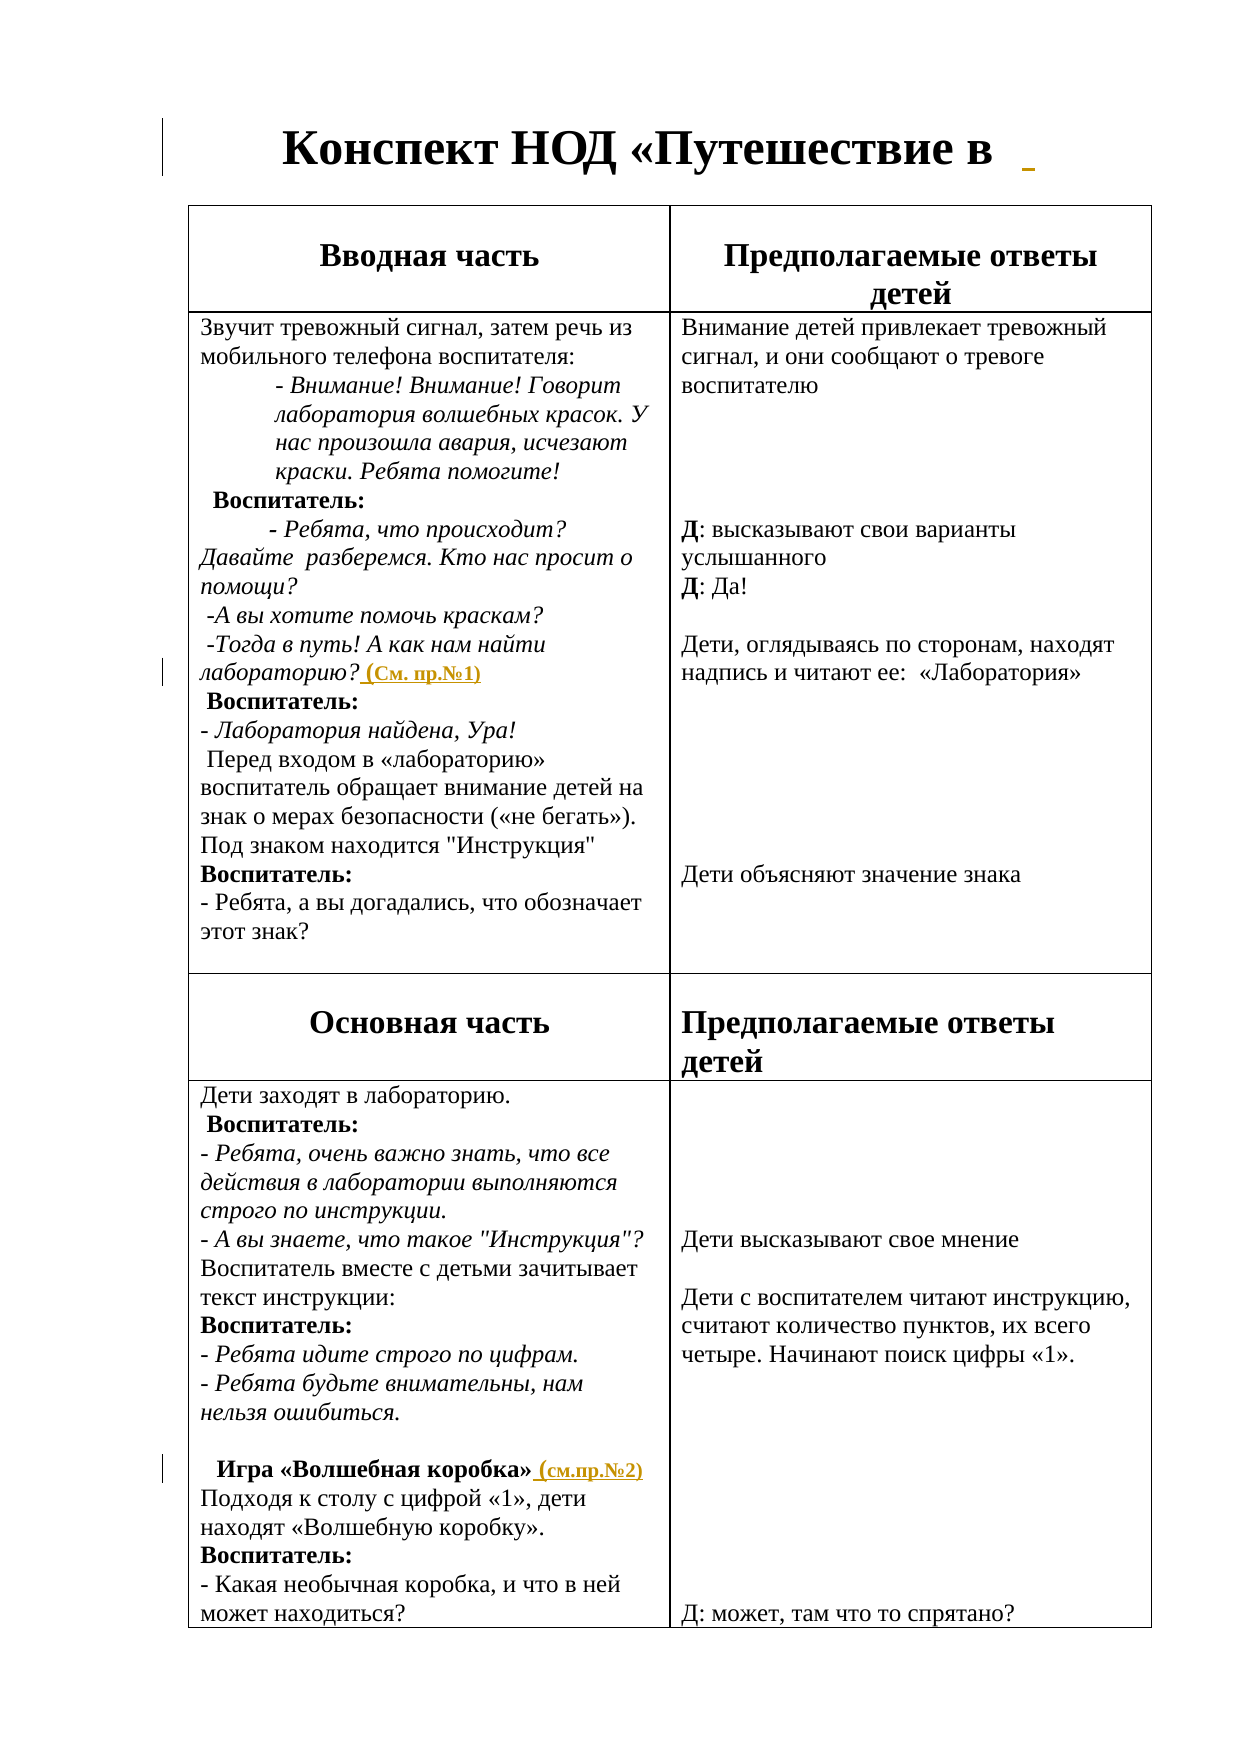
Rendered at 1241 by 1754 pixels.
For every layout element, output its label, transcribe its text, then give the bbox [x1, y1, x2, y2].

table_cell Предполагаемые ответы детей [671, 974, 1151, 1079]
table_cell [189, 1081, 669, 1627]
text Конспект НОД «» [177, 118, 1152, 176]
table_header Вводная часть [189, 206, 669, 311]
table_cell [671, 1081, 1151, 1627]
table_header Предполагаемые ответы детей [671, 206, 1151, 311]
table_cell Основная часть [189, 974, 669, 1079]
table_cell Звучит тревожный сигнал, затем речь из мобильного телефона воспитателя: - Внимание! Внимание! Говорит лаборатория волшебных красок. У нас произошла авария, исчезают краски. Ребята помогите! Воспитатель: - Ребята, что происходит? Давайте разберемся. Кто нас просит о помощи? -А вы хотите помочь краскам? -Тогда в путь! А как нам найти лабораторию? Воспитатель: - Лаборатория найдена, Ура! Перед входом в «лабораторию» воспитатель обращает внимание детей на знак о мерах безопасности («не бегать»). Под знаком находится "Инструкция" Воспитатель: - Ребята, а вы догадались, что обозначает этот знак? [189, 313, 669, 973]
table_cell Внимание детей привлекает тревожный сигнал, и они сообщают о тревоге воспитателю Д: высказывают свои варианты услышанного Д: Да! Дети, оглядываясь по сторонам, находят надпись и читают ее: «Лаборатория» Дети объясняют значение знака [671, 313, 1151, 973]
